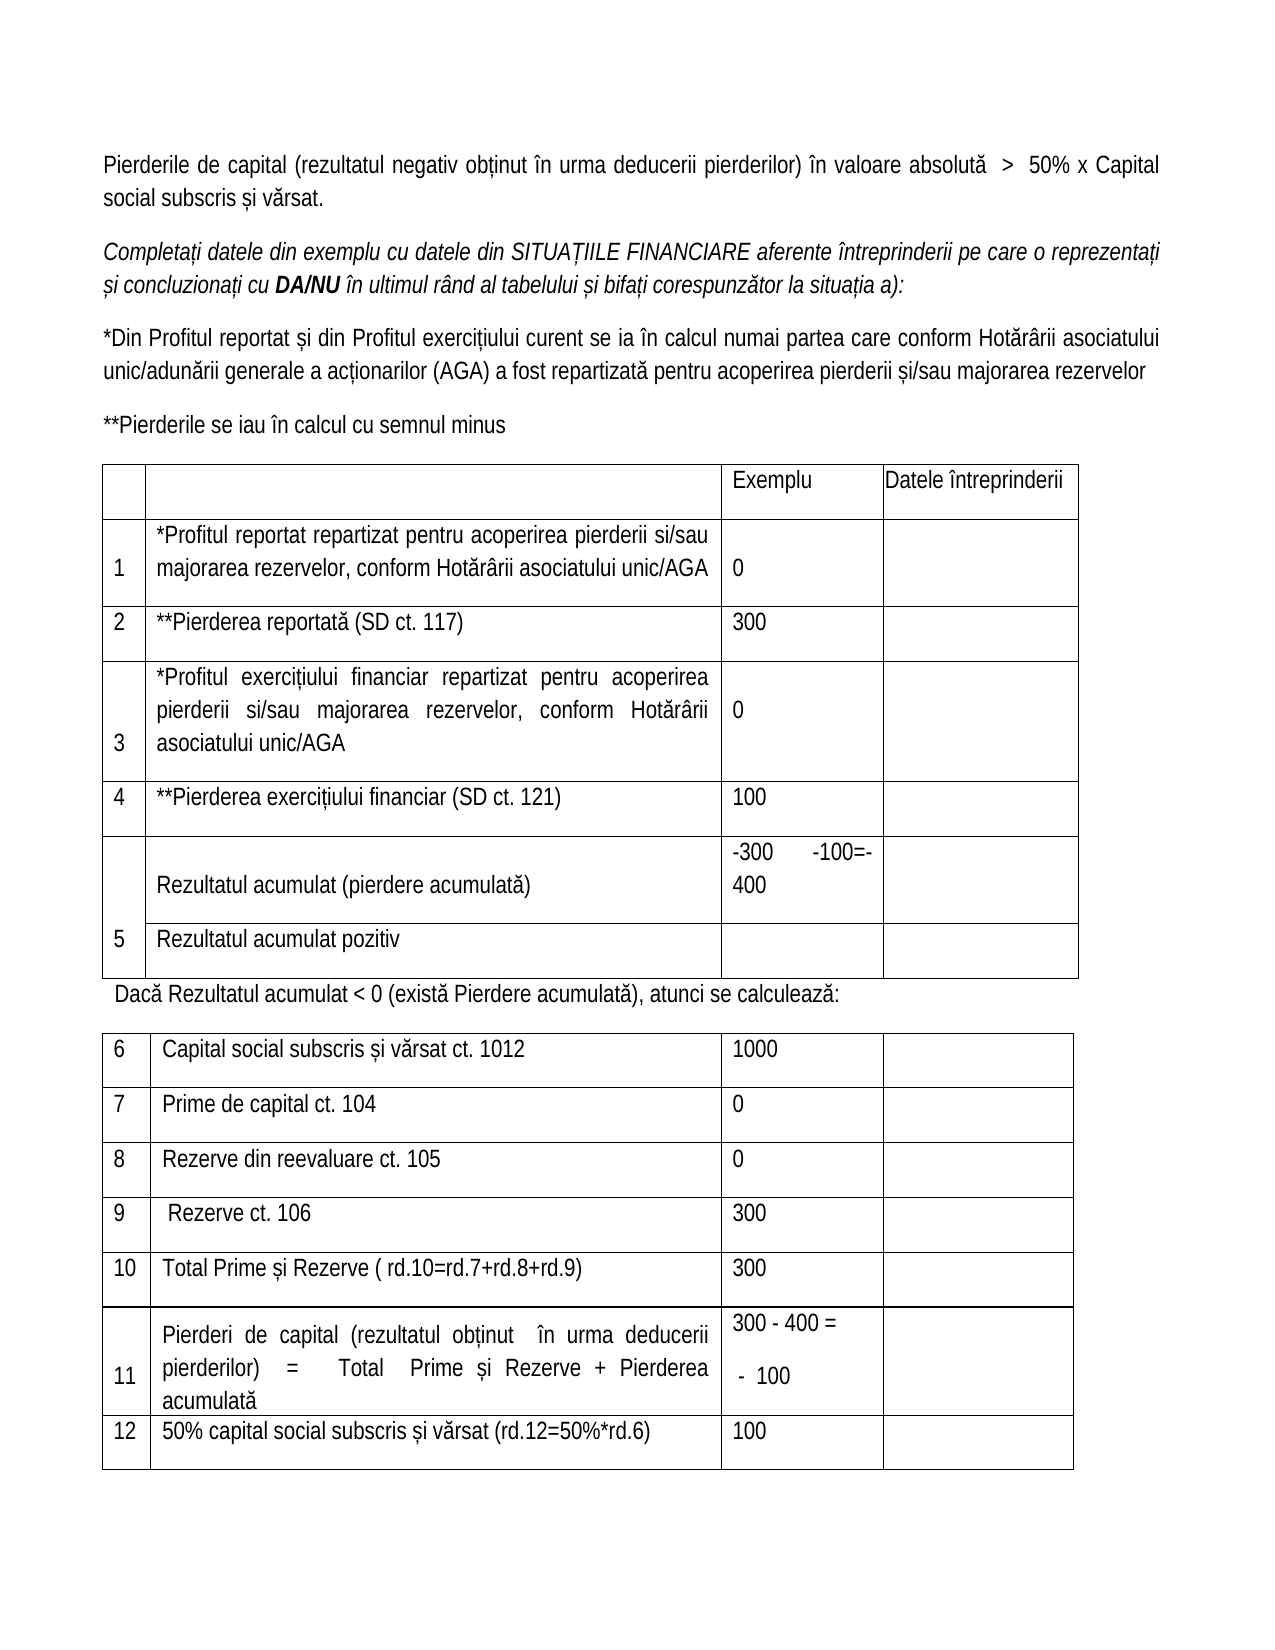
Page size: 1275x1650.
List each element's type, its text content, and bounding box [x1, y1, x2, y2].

table_cell 10 [103, 1253, 150, 1306]
table_cell 0 [722, 1143, 883, 1197]
table_cell [884, 782, 1078, 836]
table_cell [884, 1143, 1073, 1197]
table_cell 300 - 400 = - 100 [722, 1308, 883, 1414]
table_cell 300 [722, 607, 883, 661]
table_cell 12 [103, 1416, 150, 1469]
table_cell [884, 837, 1078, 923]
table_cell *Profitul reportat repartizat pentru acoperirea pierderii si/sau majorarea rezervelor, conform Hotărârii asociatului unic/AGA [146, 520, 721, 606]
table_cell 7 [103, 1088, 150, 1142]
table_cell [884, 1308, 1073, 1414]
table_header Datele întreprinderii [884, 465, 1078, 518]
table_cell 50% capital social subscris și vărsat (rd.12=50%*rd.6) [151, 1416, 721, 1469]
table_cell 0 [722, 662, 883, 781]
table_cell [884, 924, 1078, 978]
table_cell **Pierderea exercițiului financiar (SD ct. 121) [146, 782, 721, 836]
text *Din Profitul reportat și din Profitul exercițiului curent se ia în calcul numai partea care conform Hotărârii asociatului unic/adunării generale a acționarilor (AGA) a fost repartizată pentru acoperirea pierderii și/sau majorarea rezervelor [103, 323, 1162, 385]
table_header [103, 465, 145, 518]
table_cell 5 [103, 837, 145, 978]
table_cell 300 [722, 1253, 883, 1306]
table_cell [884, 662, 1078, 781]
table_cell Rezerve ct. 106 [151, 1198, 721, 1252]
table_cell **Pierderea reportată (SD ct. 117) [146, 607, 721, 661]
table_cell 4 [103, 782, 145, 836]
table_cell 0 [722, 1088, 883, 1142]
table_header [146, 465, 721, 518]
table_cell 9 [103, 1198, 150, 1252]
table_cell 2 [103, 607, 145, 661]
table_cell Total Prime și Rezerve ( rd.10=rd.7+rd.8+rd.9) [151, 1253, 721, 1306]
table_cell [722, 924, 883, 978]
table_header [884, 1034, 1073, 1087]
table_cell 1 [103, 520, 145, 606]
table_cell 100 [722, 1416, 883, 1469]
table_cell 0 [722, 520, 883, 606]
table_cell Rezerve din reevaluare ct. 105 [151, 1143, 721, 1197]
table_header Exemplu [722, 465, 883, 518]
table_cell 11 [103, 1308, 150, 1414]
text Pierderile de capital (rezultatul negativ obținut în urma deducerii pierderilor) în valoare absolută > 50% x Capital social subscris și vărsat. [103, 150, 1162, 212]
table_cell [884, 607, 1078, 661]
table_cell *Profitul exercițiului financiar repartizat pentru acoperirea pierderii si/sau majorarea rezervelor, conform Hotărârii asociatului unic/AGA [146, 662, 721, 781]
table_cell [884, 1198, 1073, 1252]
text **Pierderile se iau în calcul cu semnul minus [103, 410, 1162, 439]
table_cell 100 [722, 782, 883, 836]
table_cell [884, 1253, 1073, 1306]
table_cell 300 [722, 1198, 883, 1252]
table_header Capital social subscris și vărsat ct. 1012 [151, 1034, 721, 1087]
table_cell [884, 1088, 1073, 1142]
text Completați datele din exemplu cu datele din SITUAȚIILE FINANCIARE aferente întreprinderii pe care o reprezentați și concluzionați cu DA/NU în ultimul rând al tabelului și bifați corespunzător la situația a): [103, 237, 1162, 298]
table_header 6 [103, 1034, 150, 1087]
table_cell 3 [103, 662, 145, 781]
table_header 1000 [722, 1034, 883, 1087]
table_cell Rezultatul acumulat (pierdere acumulată) [146, 837, 721, 923]
table_cell 8 [103, 1143, 150, 1197]
table_cell Pierderi de capital (rezultatul obținut în urma deducerii pierderilor) = Total Prime și Rezerve + Pierderea acumulată [151, 1308, 721, 1414]
table_cell [884, 520, 1078, 606]
table_cell [884, 1416, 1073, 1469]
table_cell Rezultatul acumulat pozitiv [146, 924, 721, 978]
text Dacă Rezultatul acumulat < 0 (există Pierdere acumulată), atunci se calculează: [103, 979, 1162, 1007]
table_cell -300 -100=- 400 [722, 837, 883, 923]
table_cell Prime de capital ct. 104 [151, 1088, 721, 1142]
